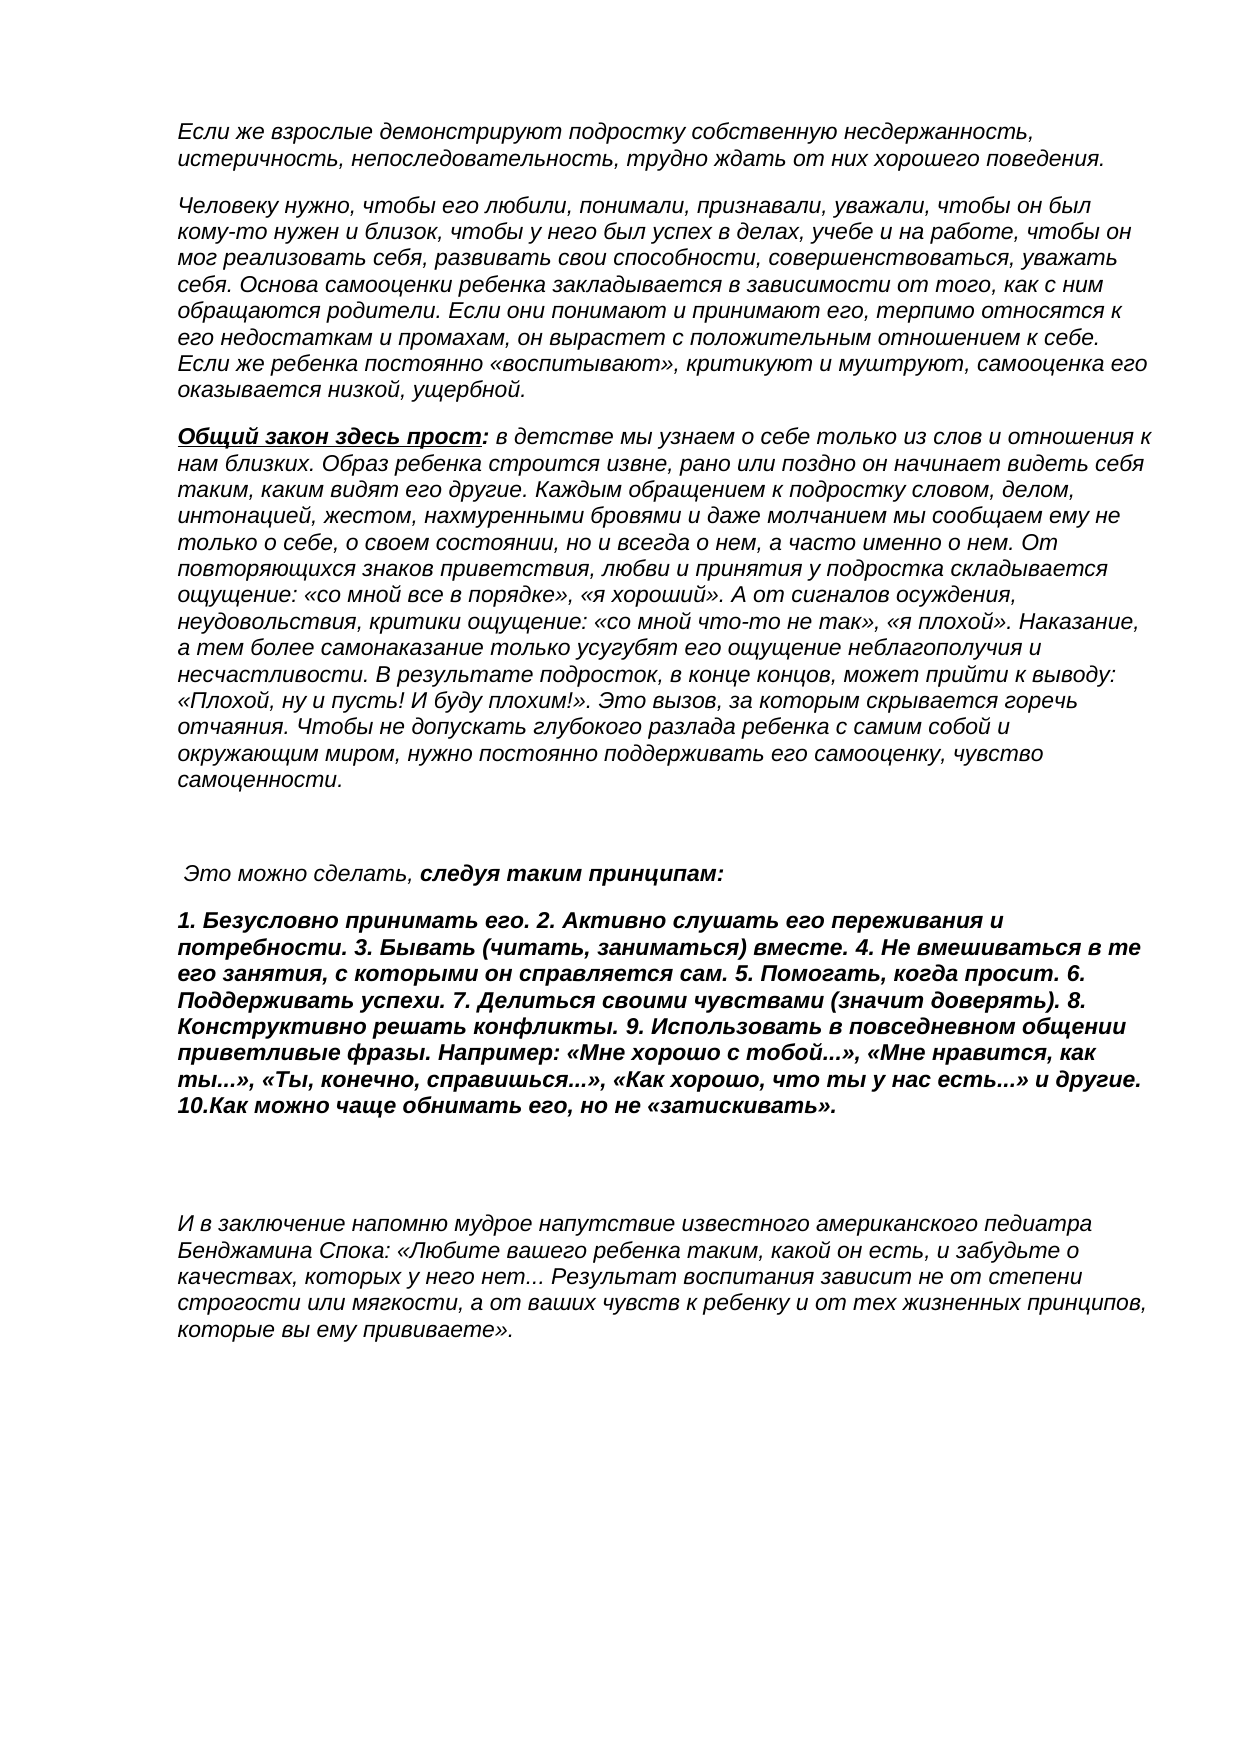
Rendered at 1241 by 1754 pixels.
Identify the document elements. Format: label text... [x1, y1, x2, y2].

text И в заключение напомню мудрое напутствие известного американского педиатра Бенджамина Спока: «Любите вашего ребенка таким, какой он есть, и забудьте о качествах, которых у него нет... Результат воспитания зависит не от степени строгости или мягкости, а от ваших чувств к ребенку и от тех жизненных принципов, которые вы ему прививаете». [177, 1210, 1152, 1342]
text Человеку нужно, чтобы его любили, понимали, признавали, уважали, чтобы он был кому-то нужен и близок, чтобы у него был успех в делах, учебе и на работе, чтобы он мог реализовать себя, развивать свои способности, совершенствоваться, уважать себя. Основа самооценки ребенка закладывается в зависимости от того, как с ним обращаются родители. Если они понимают и принимают его, терпимо относятся к его недостаткам и промахам, он вырастет с положительным отношением к себе. Если же ребенка постоянно «воспитывают», критикуют и муштруют, самооценка его оказывается низкой, ущербной. [177, 192, 1152, 402]
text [177, 118, 1152, 171]
text 1. Безусловно принимать его. 2. Активно слушать его переживания и потребности. 3. Бывать (читать, заниматься) вместе. 4. Не вмешиваться в те его занятия, с которыми он справляется сам. 5. Помогать, когда просит. 6. Поддерживать успехи. 7. Делиться своими чувствами (значит доверять). 8. Конструктивно решать конфликты. 9. Использовать в повседневном общении приветливые фразы. Например: «Мне хорошо с тобой...», «Мне нравится, как ты...», «Ты, конечно, справишься...», «Как хорошо, что ты у нас есть...» и другие. 10.Как можно чаще обнимать его, но не «затискивать». [177, 907, 1152, 1118]
text Общий закон здесь прост: в детстве мы узнаем о себе только из слов и отношения к нам близких. Образ ребенка строится извне, рано или поздно он начинает видеть себя таким, каким видят его другие. Каждым обращением к подростку словом, делом, интонацией, жестом, нахмуренными бровями и даже молчанием мы сообщаем ему не только о себе, о своем состоянии, но и всегда о нем, а часто именно о нем. От повторяющихся знаков приветствия, любви и принятия у подростка складывается ощущение: «со мной все в порядке», «я хороший». А от сигналов осуждения, неудовольствия, критики ощущение: «со мной что-то не так», «я плохой». Наказание, а тем более самонаказание только усугубят его ощущение неблагополучия и несчастливости. В результате подросток, в конце концов, может прийти к выводу: «Плохой, ну и пусть! И буду плохим!». Это вызов, за которым скрывается горечь отчаяния. Чтобы не допускать глубокого разлада ребенка с самим собой и окружающим миром, нужно постоянно поддерживать его самооценку, чувство самоценности. [177, 423, 1152, 792]
text Это можно сделать, следуя таким принципам: [177, 860, 1152, 887]
